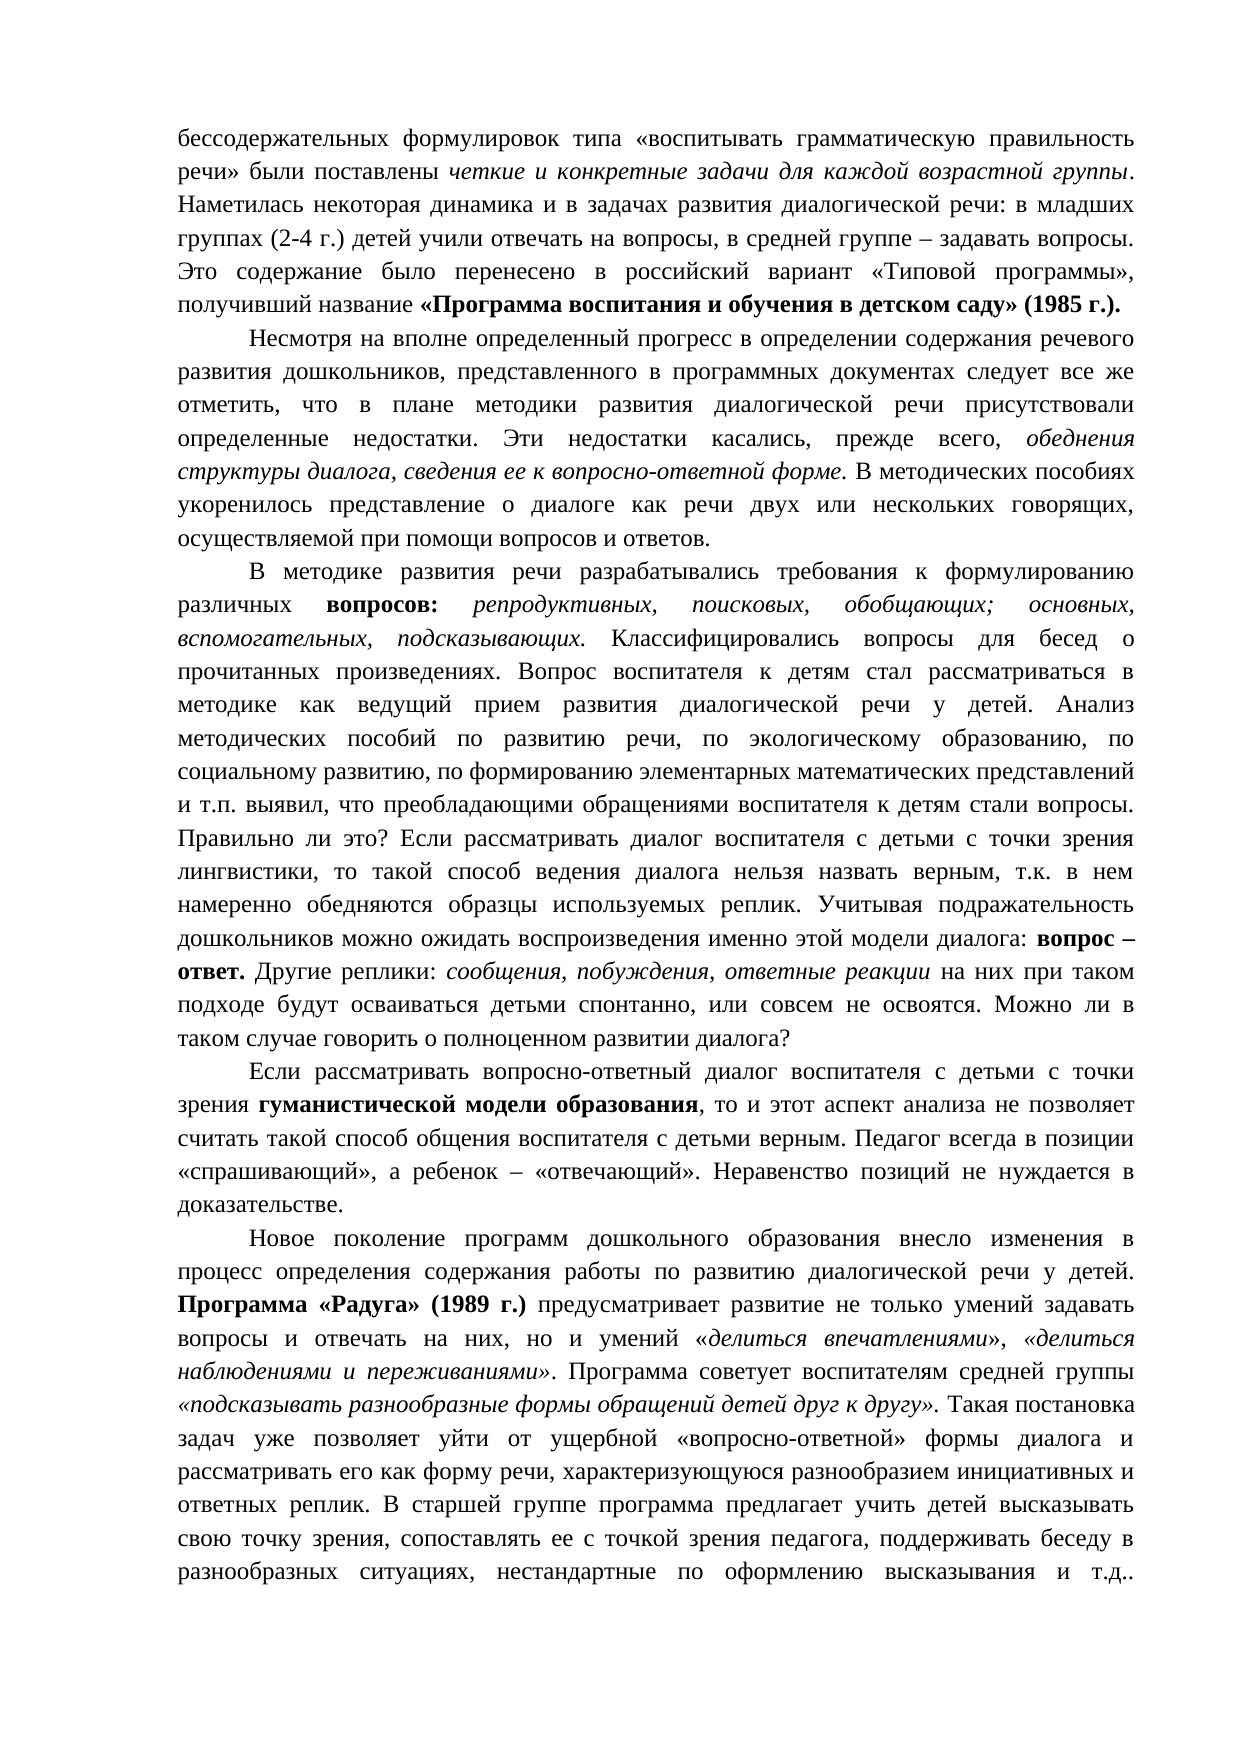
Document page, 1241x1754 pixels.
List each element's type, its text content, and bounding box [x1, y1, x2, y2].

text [177, 1218, 1135, 1585]
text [177, 118, 1135, 318]
text Несмотря на вполне определенный прогресс в определении содержания речевого развития дошкольников, представленного в программных документах следует все же отметить, что в плане методики развития диалогической речи присутствовали определенные недостатки. Эти недостатки касались, прежде всего, обеднения структуры диалога, сведения ее к вопросно-ответной форме. В методических пособиях укоренилось представление о диалоге как речи двух или нескольких говорящих, осуществляемой при помощи вопросов и ответов. [177, 318, 1135, 551]
text Если рассматривать вопросно-ответный диалог воспитателя с детьми с точки зрения гуманистической модели образования, то и этот аспект анализа не позволяет считать такой способ общения воспитателя с детьми верным. Педагог всегда в позиции «спрашивающий», а ребенок – «отвечающий». Неравенство позиций не нуждается в доказательстве. [177, 1051, 1135, 1218]
text В методике развития речи разрабатывались требования к формулированию различных вопросов: репродуктивных, поисковых, обобщающих; основных, вспомогательных, подсказывающих. Классифицировались вопросы для бесед о прочитанных произведениях. Вопрос воспитателя к детям стал рассматриваться в методике как ведущий прием развития диалогической речи у детей. Анализ методических пособий по развитию речи, по экологическому образованию, по социальному развитию, по формированию элементарных математических представлений и т.п. выявил, что преобладающими обращениями воспитателя к детям стали вопросы. Правильно ли это? Если рассматривать диалог воспитателя с детьми с точки зрения лингвистики, то такой способ ведения диалога нельзя назвать верным, т.к. в нем намеренно обедняются образцы используемых реплик. Учитывая подражательность дошкольников можно ожидать воспроизведения именно этой модели диалога: вопрос – ответ. Другие реплики: сообщения, побуждения, ответные реакции на них при таком подходе будут осваиваться детьми спонтанно, или совсем не освоятся. Можно ли в таком случае говорить о полноценном развитии диалога? [177, 551, 1135, 1051]
